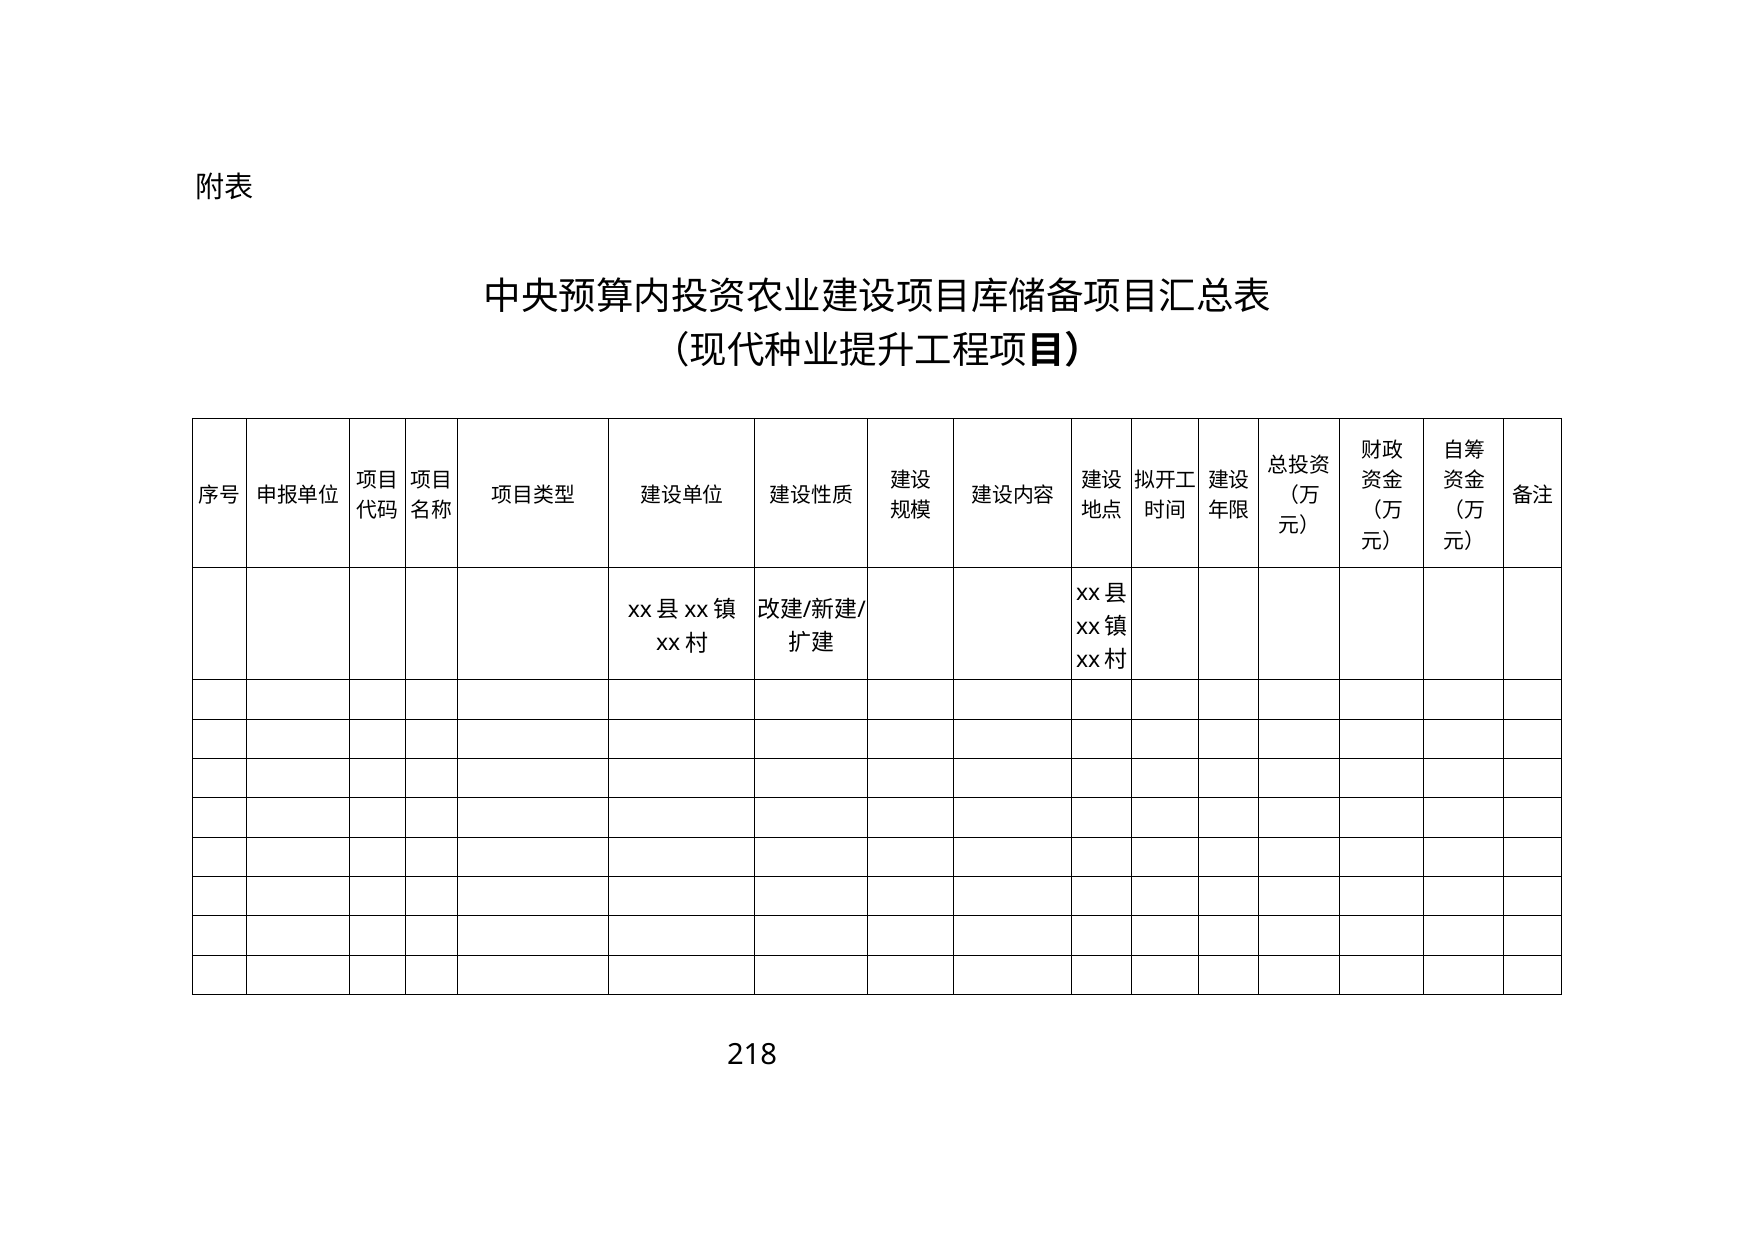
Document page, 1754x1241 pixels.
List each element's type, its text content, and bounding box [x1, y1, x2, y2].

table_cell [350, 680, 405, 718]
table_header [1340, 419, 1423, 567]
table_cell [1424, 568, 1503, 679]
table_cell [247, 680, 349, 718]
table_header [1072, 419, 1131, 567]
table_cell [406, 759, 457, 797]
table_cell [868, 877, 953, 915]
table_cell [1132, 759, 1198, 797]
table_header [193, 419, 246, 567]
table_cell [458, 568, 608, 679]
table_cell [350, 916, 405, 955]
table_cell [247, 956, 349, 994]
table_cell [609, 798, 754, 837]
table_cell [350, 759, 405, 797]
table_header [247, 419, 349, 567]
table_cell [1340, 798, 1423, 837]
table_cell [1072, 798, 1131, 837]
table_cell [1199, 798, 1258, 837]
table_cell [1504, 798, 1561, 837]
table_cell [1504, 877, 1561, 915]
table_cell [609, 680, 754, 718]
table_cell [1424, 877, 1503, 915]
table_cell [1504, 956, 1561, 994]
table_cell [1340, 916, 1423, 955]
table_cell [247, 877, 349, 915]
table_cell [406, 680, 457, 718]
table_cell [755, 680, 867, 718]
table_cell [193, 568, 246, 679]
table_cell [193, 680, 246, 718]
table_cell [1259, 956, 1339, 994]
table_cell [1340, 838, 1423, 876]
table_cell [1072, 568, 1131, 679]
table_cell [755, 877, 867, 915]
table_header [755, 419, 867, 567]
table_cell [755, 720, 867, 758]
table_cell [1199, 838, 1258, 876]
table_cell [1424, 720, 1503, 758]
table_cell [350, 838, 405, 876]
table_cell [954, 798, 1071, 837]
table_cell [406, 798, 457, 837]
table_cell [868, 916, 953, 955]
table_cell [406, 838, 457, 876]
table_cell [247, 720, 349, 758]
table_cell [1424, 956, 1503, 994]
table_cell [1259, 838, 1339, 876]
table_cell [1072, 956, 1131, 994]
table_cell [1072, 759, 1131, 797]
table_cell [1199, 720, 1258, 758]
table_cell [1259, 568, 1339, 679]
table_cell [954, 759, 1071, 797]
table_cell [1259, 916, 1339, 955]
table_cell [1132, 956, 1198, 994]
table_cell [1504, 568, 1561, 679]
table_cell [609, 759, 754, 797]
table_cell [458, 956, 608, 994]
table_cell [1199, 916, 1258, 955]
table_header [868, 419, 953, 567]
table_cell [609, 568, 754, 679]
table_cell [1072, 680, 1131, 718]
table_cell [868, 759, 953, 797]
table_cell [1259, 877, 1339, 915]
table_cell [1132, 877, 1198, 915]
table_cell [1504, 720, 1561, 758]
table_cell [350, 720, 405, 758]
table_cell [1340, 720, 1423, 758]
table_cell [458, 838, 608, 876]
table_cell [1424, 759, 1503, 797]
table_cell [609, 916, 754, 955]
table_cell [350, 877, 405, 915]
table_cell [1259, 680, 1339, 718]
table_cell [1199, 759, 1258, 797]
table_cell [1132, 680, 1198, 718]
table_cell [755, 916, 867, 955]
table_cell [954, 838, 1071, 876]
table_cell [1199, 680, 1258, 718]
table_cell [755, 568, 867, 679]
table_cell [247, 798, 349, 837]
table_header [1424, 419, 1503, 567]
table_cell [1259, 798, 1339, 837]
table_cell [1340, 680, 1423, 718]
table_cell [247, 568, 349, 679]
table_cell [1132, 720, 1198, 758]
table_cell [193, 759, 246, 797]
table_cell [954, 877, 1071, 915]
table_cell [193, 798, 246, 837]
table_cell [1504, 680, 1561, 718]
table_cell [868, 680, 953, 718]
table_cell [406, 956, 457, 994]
text 附表 [195, 162, 1559, 206]
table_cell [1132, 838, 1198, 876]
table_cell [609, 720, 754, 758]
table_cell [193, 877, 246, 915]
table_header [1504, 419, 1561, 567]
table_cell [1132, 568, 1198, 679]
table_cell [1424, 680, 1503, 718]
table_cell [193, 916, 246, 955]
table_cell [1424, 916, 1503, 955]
text （现代种业提升工程项目） [195, 320, 1559, 374]
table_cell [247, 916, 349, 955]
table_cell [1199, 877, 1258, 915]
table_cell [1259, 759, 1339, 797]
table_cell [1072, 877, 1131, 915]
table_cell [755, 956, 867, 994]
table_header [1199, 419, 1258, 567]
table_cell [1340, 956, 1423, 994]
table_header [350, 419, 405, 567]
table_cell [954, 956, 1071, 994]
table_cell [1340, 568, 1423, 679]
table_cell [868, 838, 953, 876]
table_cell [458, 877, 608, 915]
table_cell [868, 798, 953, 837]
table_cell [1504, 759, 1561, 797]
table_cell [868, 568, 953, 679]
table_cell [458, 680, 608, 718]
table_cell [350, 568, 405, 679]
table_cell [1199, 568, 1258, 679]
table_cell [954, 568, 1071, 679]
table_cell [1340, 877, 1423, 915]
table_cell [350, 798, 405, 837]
text 中央预算内投资农业建设项目库储备项目汇总表 [195, 266, 1559, 320]
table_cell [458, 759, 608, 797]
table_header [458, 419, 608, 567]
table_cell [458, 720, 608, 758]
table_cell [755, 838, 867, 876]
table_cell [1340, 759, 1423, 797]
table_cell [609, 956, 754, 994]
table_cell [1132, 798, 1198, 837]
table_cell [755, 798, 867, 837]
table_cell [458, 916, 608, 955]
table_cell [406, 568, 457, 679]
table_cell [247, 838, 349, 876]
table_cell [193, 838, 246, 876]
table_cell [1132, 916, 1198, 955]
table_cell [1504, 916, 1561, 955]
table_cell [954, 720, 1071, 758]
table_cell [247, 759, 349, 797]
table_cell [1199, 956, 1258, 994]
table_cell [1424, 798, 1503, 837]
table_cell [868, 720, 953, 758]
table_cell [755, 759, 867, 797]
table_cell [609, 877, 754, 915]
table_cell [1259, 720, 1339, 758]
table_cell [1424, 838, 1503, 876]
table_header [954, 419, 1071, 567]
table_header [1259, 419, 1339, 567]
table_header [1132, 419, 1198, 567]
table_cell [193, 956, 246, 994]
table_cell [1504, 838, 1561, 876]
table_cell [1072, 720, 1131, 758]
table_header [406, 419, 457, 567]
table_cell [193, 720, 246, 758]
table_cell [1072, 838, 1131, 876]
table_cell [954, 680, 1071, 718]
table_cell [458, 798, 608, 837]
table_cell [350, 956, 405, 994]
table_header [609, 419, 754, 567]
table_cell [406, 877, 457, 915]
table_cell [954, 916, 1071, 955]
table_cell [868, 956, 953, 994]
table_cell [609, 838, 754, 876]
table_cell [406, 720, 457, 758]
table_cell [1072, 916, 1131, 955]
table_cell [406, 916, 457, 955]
